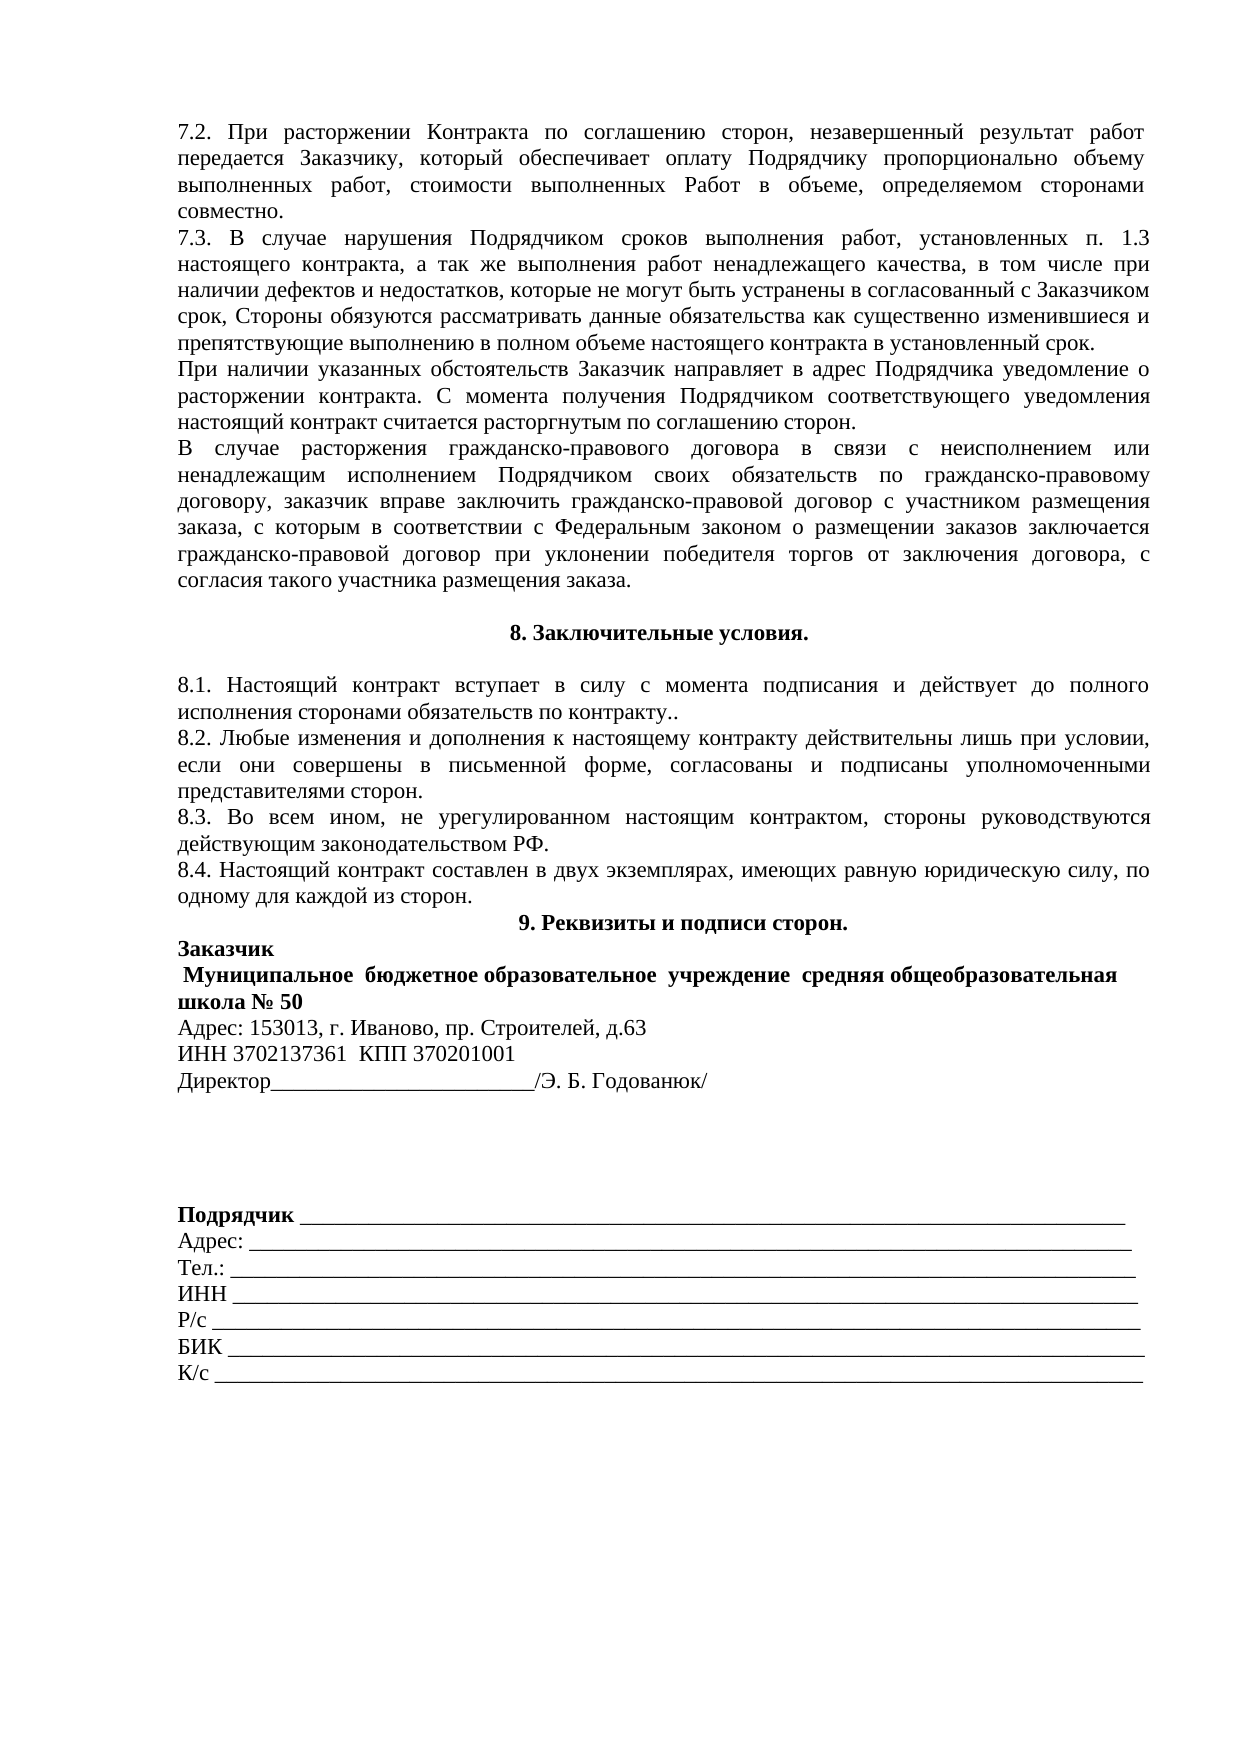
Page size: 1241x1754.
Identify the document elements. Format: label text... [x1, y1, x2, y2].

text Р/с _________________________________________________________________________________ [177, 1306, 1152, 1333]
text Тел.: _______________________________________________________________________________ [177, 1254, 1152, 1280]
text 8.3. Во всем ином, не урегулированном настоящим контрактом, стороны руководствуются действующим законодательством РФ. [177, 803, 1152, 856]
text 8.4. Настоящий контракт составлен в двух экземплярах, имеющих равную юридическую силу, по одному для каждой из сторон. [177, 856, 1152, 909]
text Муниципальное бюджетное образовательное учреждение средняя общеобразовательная школа № 50 [177, 961, 1152, 1014]
text В случае расторжения гражданско-правового договора в связи с неисполнением или ненадлежащим исполнением Подрядчиком своих обязательств по гражданско-правовому договору, заказчик вправе заключить гражданско-правовой договор с участником размещения заказа, с которым в соответствии с Федеральным законом о размещении заказов заключается гражданско-правовой договор при уклонении победителя торгов от заключения договора, с согласия такого участника размещения заказа. [177, 434, 1152, 592]
text ИНН _______________________________________________________________________________ [177, 1280, 1152, 1306]
text ИНН 3702137361 КПП 370201001 [177, 1041, 1152, 1067]
text 7.2. При расторжении Контракта по соглашению сторон, незавершенный результат работ передается Заказчику, который обеспечивает оплату Подрядчику пропорционально объему выполненных работ, стоимости выполненных Работ в объеме, определяемом сторонами совместно. [177, 118, 1146, 223]
text 7.3. В случае нарушения Подрядчиком сроков выполнения работ, установленных п. 1.3 настоящего контракта, а так же выполнения работ ненадлежащего качества, в том числе при наличии дефектов и недостатков, которые не могут быть устранены в согласованный с Заказчиком срок, Стороны обязуются рассматривать данные обязательства как существенно изменившиеся и препятствующие выполнению в полном объеме настоящего контракта в установленный срок. [177, 223, 1152, 355]
text 8.1. Настоящий контракт вступает в силу с момента подписания и действует до полного исполнения сторонами обязательств по контракту.. [177, 672, 1152, 724]
text Адрес: 153013, г. Иваново, пр. Строителей, д.63 [177, 1014, 1152, 1041]
text При наличии указанных обстоятельств Заказчик направляет в адрес Подрядчика уведомление о расторжении контракта. С момента получения Подрядчиком соответствующего уведомления настоящий контракт считается расторгнутым по соглашению сторон. [177, 355, 1152, 434]
text Директор_______________________/Э. Б. Годованюк/ [177, 1067, 1152, 1093]
text Подрядчик ________________________________________________________________________ [177, 1201, 1152, 1227]
text Адрес: _____________________________________________________________________________ [177, 1227, 1152, 1254]
text 9. Реквизиты и подписи сторон. [215, 909, 1152, 935]
text 8.2. Любые изменения и дополнения к настоящему контракту действительны лишь при условии, если они совершены в письменной форме, согласованы и подписаны уполномоченными представителями сторон. [177, 724, 1152, 803]
text Заказчик [177, 935, 1152, 961]
text К/с _________________________________________________________________________________ [177, 1359, 1152, 1386]
text БИК ________________________________________________________________________________ [177, 1333, 1152, 1359]
text 8. Заключительные условия. [177, 619, 1152, 645]
